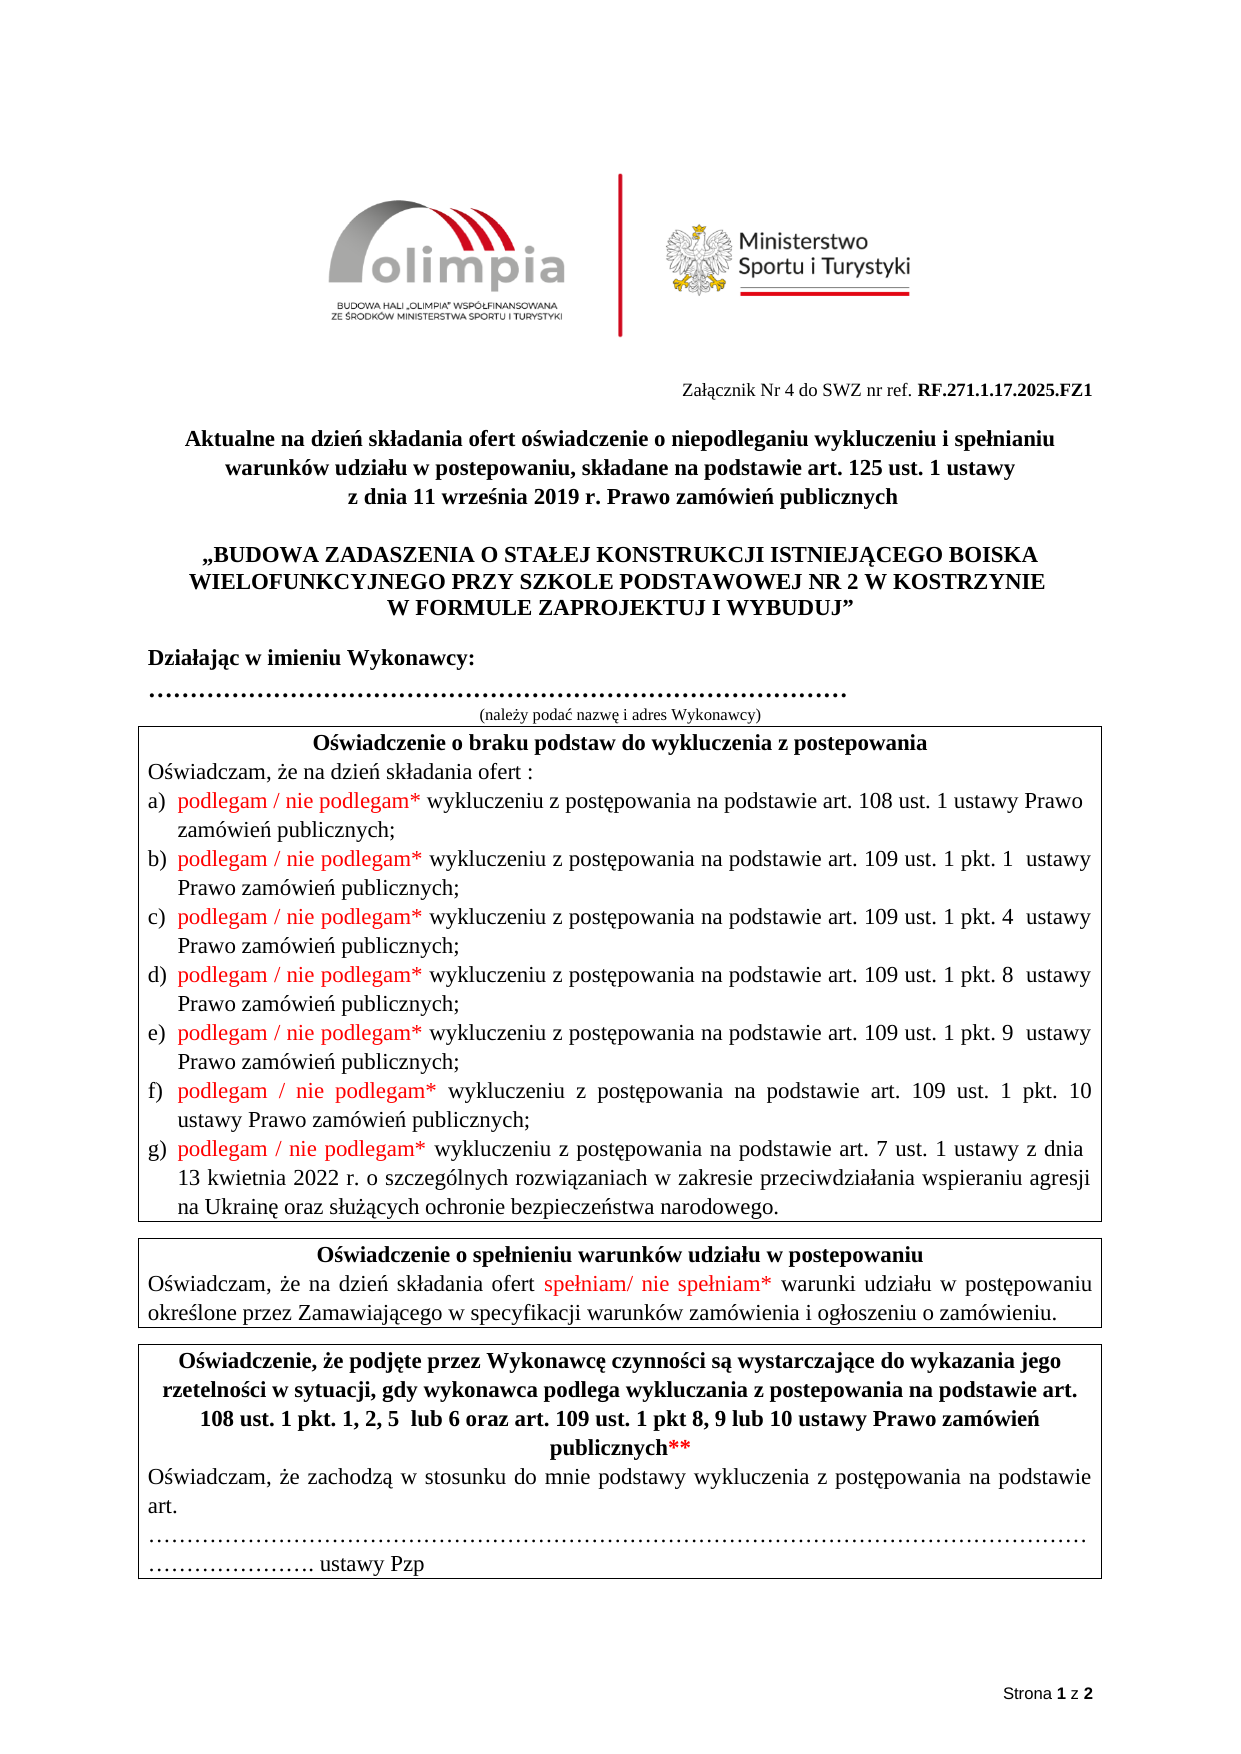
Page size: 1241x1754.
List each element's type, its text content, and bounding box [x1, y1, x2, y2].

text Załącznik Nr 4 do SWZ nr ref. RF.271.1.17.2025.FZ1 [148, 379, 1093, 400]
text Oświadczam, że zachodzą w stosunku do mnie podstawy wykluczenia z postępowania na podstawie art. ………………………………………………………………………………………………………………………………. ustawy Pzp [139, 1460, 1101, 1578]
text „BUDOWA ZADASZENIA O STAŁEJ KONSTRUKCJI ISTNIEJĄCEGO BOISKA WIELOFUNKCYJNEGO PRZY SZKOLE PODSTAWOWEJ NR 2 W KOSTRZYNIE W FORMULE ZAPROJEKTUJ I WYBUDUJ” [148, 541, 1093, 620]
text e) podlegam / nie podlegam* wykluczeniu z postępowania na podstawie art. 109 ust. 1 pkt. 9 ustawy Prawo zamówień publicznych; [139, 1016, 1101, 1074]
text Działając w imieniu Wykonawcy: ………………………………………………………………………… [148, 644, 1093, 702]
picture [275, 168, 965, 377]
text (należy podać nazwę i adres Wykonawcy) [148, 705, 1093, 724]
text c) podlegam / nie podlegam* wykluczeniu z postępowania na podstawie art. 109 ust. 1 pkt. 4 ustawy Prawo zamówień publicznych; [139, 900, 1101, 958]
text Oświadczenie o spełnieniu warunków udziału w postepowaniu [139, 1239, 1101, 1267]
text f) podlegam / nie podlegam* wykluczeniu z postępowania na podstawie art. 109 ust. 1 pkt. 10 ustawy Prawo zamówień publicznych; [139, 1074, 1101, 1132]
text d) podlegam / nie podlegam* wykluczeniu z postępowania na podstawie art. 109 ust. 1 pkt. 8 ustawy Prawo zamówień publicznych; [139, 958, 1101, 1016]
text Oświadczenie, że podjęte przez Wykonawcę czynności są wystarczające do wykazania jego rzetelności w sytuacji, gdy wykonawca podlega wykluczania z postepowania na podstawie art. 108 ust. 1 pkt. 1, 2, 5 lub 6 oraz art. 109 ust. 1 pkt 8, 9 lub 10 ustawy Prawo zamówień publicznych** [139, 1345, 1101, 1460]
text b) podlegam / nie podlegam* wykluczeniu z postępowania na podstawie art. 109 ust. 1 pkt. 1 ustawy Prawo zamówień publicznych; [139, 842, 1101, 900]
text Oświadczenie o braku podstaw do wykluczenia z postepowania [139, 727, 1101, 755]
text Aktualne na dzień składania ofert oświadczenie o niepodleganiu wykluczeniu i spełnianiu warunków udziału w postepowaniu, składane na podstawie art. 125 ust. 1 ustawy z dnia 11 września 2019 r. Prawo zamówień publicznych [148, 426, 1093, 510]
text g) podlegam / nie podlegam* wykluczeniu z postępowania na podstawie art. 7 ust. 1 ustawy z dnia 13 kwietnia 2022 r. o szczególnych rozwiązaniach w zakresie przeciwdziałania wspieraniu agresji na Ukrainę oraz służących ochronie bezpieczeństwa narodowego. [139, 1132, 1101, 1221]
text a) podlegam / nie podlegam* wykluczeniu z postępowania na podstawie art. 108 ust. 1 ustawy Prawo zamówień publicznych; [139, 784, 1101, 842]
text Oświadczam, że na dzień składania ofert spełniam/ nie spełniam* warunki udziału w postępowaniu określone przez Zamawiającego w specyfikacji warunków zamówienia i ogłoszeniu o zamówieniu. [139, 1267, 1101, 1327]
text Oświadczam, że na dzień składania ofert : [139, 755, 1101, 784]
